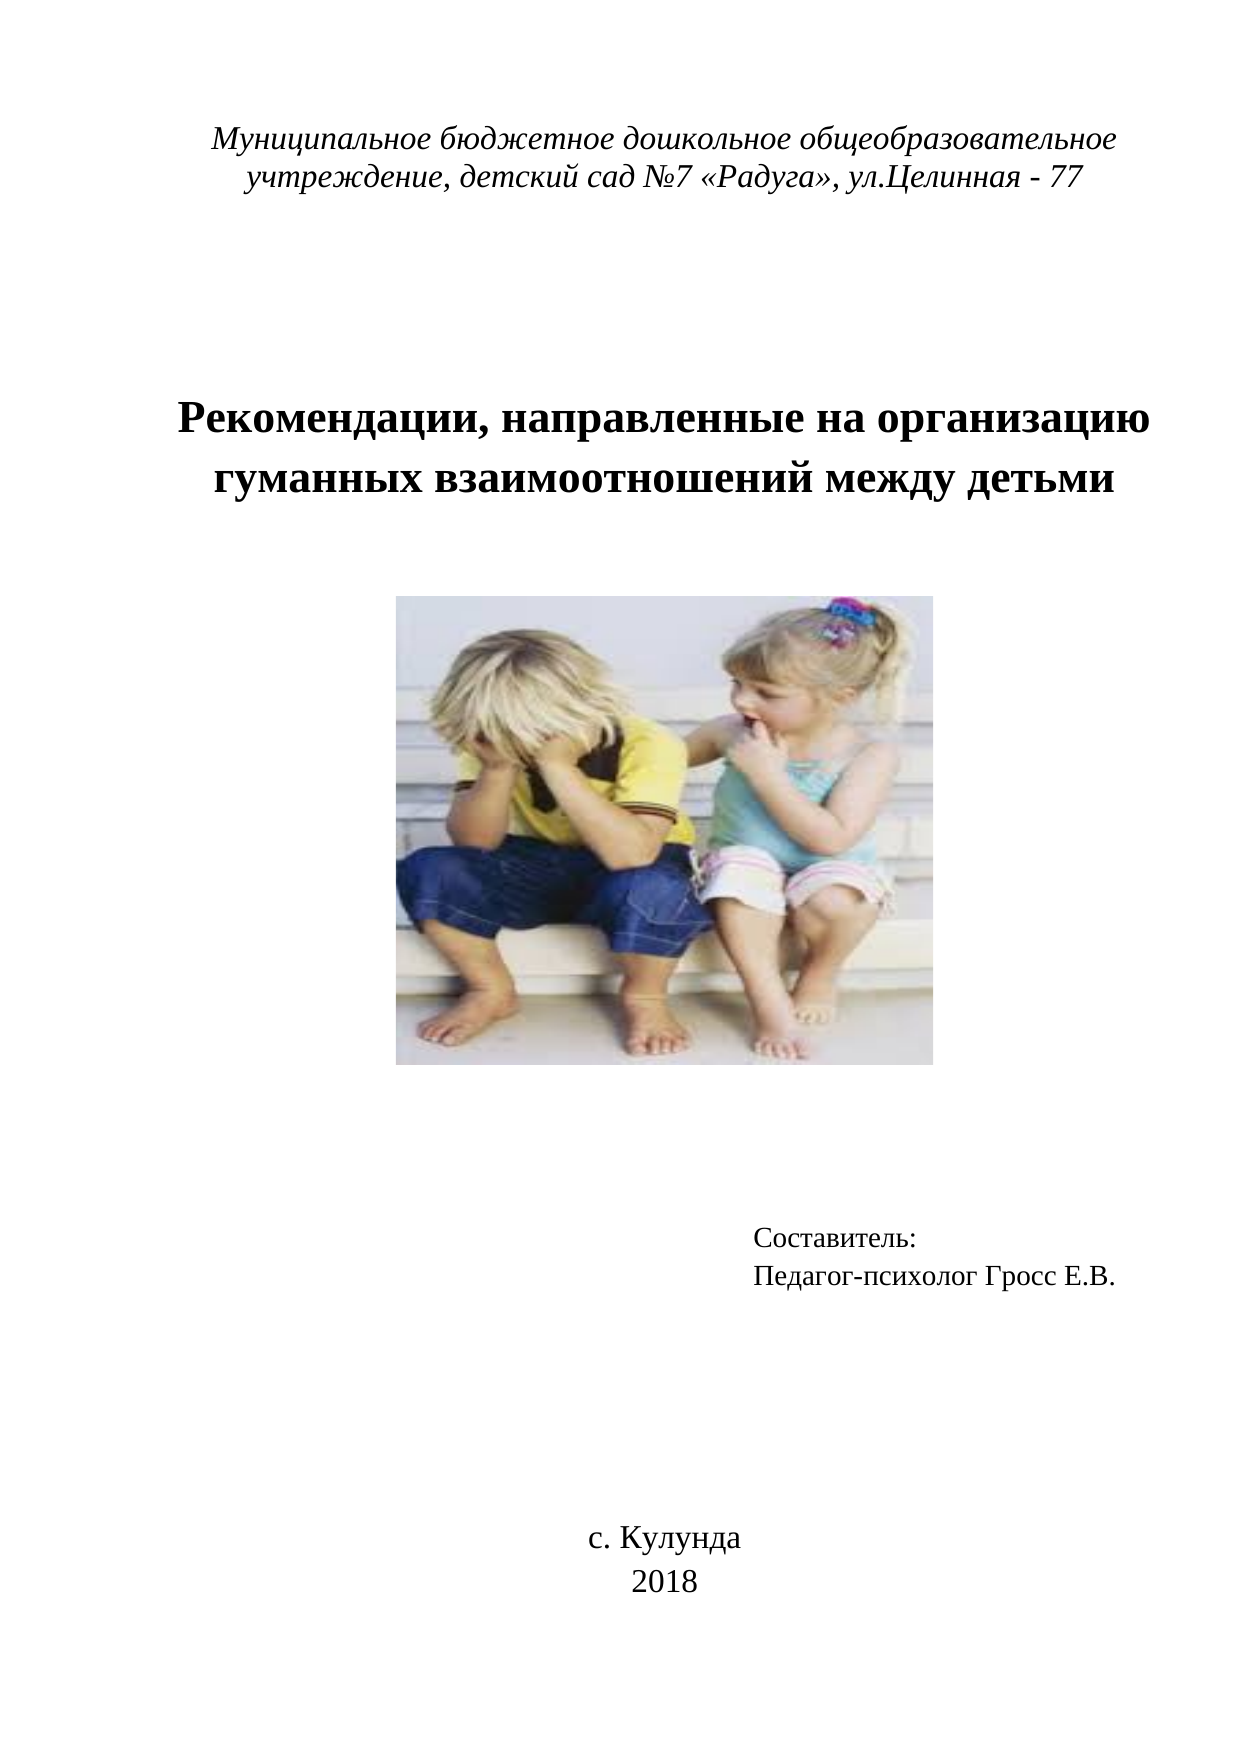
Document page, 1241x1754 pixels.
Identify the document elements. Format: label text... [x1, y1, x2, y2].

picture [395, 596, 934, 1065]
text Муниципальное бюджетное дошкольное общеобразовательное учтреждение, детский сад №7 «Радуга», ул.Целинная - 77 [177, 118, 1152, 195]
text Составитель: [177, 1220, 1152, 1253]
text с. Кулунда [177, 1517, 1152, 1556]
text 2018 [177, 1561, 1152, 1599]
text Рекомендации, направленные на организацию гуманных взаимоотношений между детьми [177, 389, 1152, 503]
text Педагог-психолог Гросс Е.В. [177, 1258, 1152, 1292]
